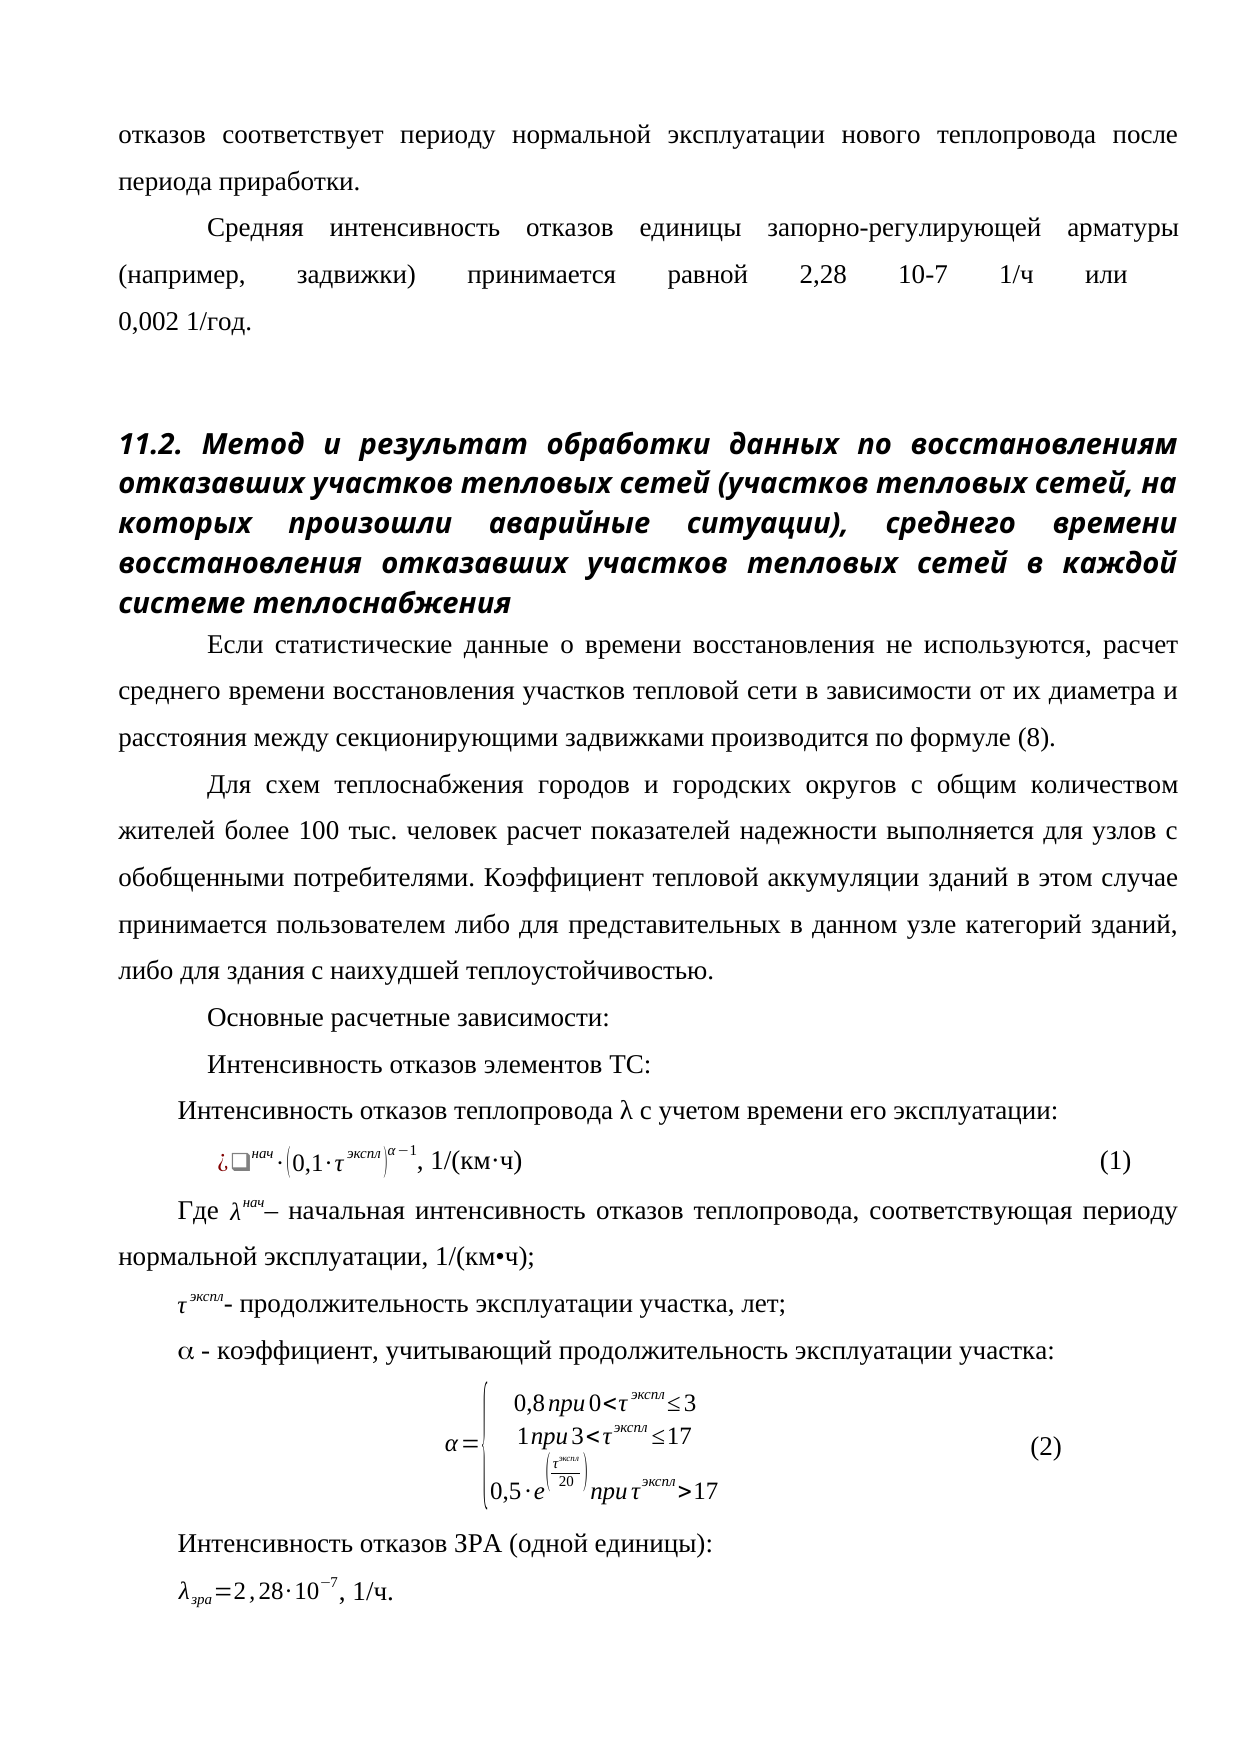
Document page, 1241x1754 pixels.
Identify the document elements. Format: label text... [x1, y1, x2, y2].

text Интенсивность отказов элементов ТС: [118, 1048, 1180, 1079]
table_header (1) [1029, 1141, 1152, 1194]
text - продолжительность эксплуатации участка, лет; [118, 1287, 1180, 1318]
text Интенсивность отказов ЗРА (одной единицы): [118, 1527, 1180, 1558]
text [118, 118, 1180, 196]
text - коэффициент, учитывающий продолжительность эксплуатации участка: [118, 1334, 1180, 1365]
text Интенсивность отказов теплопровода λ с учетом времени его эксплуатации: [118, 1094, 1180, 1126]
text Если статистические данные о времени восстановления не используются, расчет среднего времени восстановления участков тепловой сети в зависимости от их диаметра и расстояния между секционирующими задвижками производится по формуле (8). [118, 628, 1180, 752]
table_header [148, 1381, 960, 1527]
table_header (2) [960, 1381, 1152, 1527]
text Средняя интенсивность отказов единицы запорно-регулирующей арматуры (например, задвижки) принимается равной 2,28 10-7 1/ч или 0,002 1/год. [118, 211, 1180, 336]
text Где – начальная интенсивность отказов теплопровода, соответствующая периоду нормальной эксплуатации, 1/(км•ч); [118, 1194, 1180, 1272]
text , 1/ч. [118, 1573, 1180, 1608]
subtitle 11.2. Метод и результат обработки данных по восстановлениям отказавших участков тепловых сетей (участков тепловых сетей, на которых произошли аварийные ситуации), среднего времени восстановления отказавших участков тепловых сетей в каждой системе теплоснабжения [118, 423, 1181, 622]
text Основные расчетные зависимости: [118, 1001, 1180, 1032]
table_header , 1/(км·ч) [147, 1141, 1029, 1194]
text Для схем теплоснабжения городов и городских округов с общим количеством жителей более 100 тыс. человек расчет показателей надежности выполняется для узлов с обобщенными потребителями. Коэффициент тепловой аккумуляции зданий в этом случае принимается пользователем либо для представительных в данном узле категорий зданий, либо для здания с наихудшей теплоустойчивостью. [118, 768, 1180, 986]
